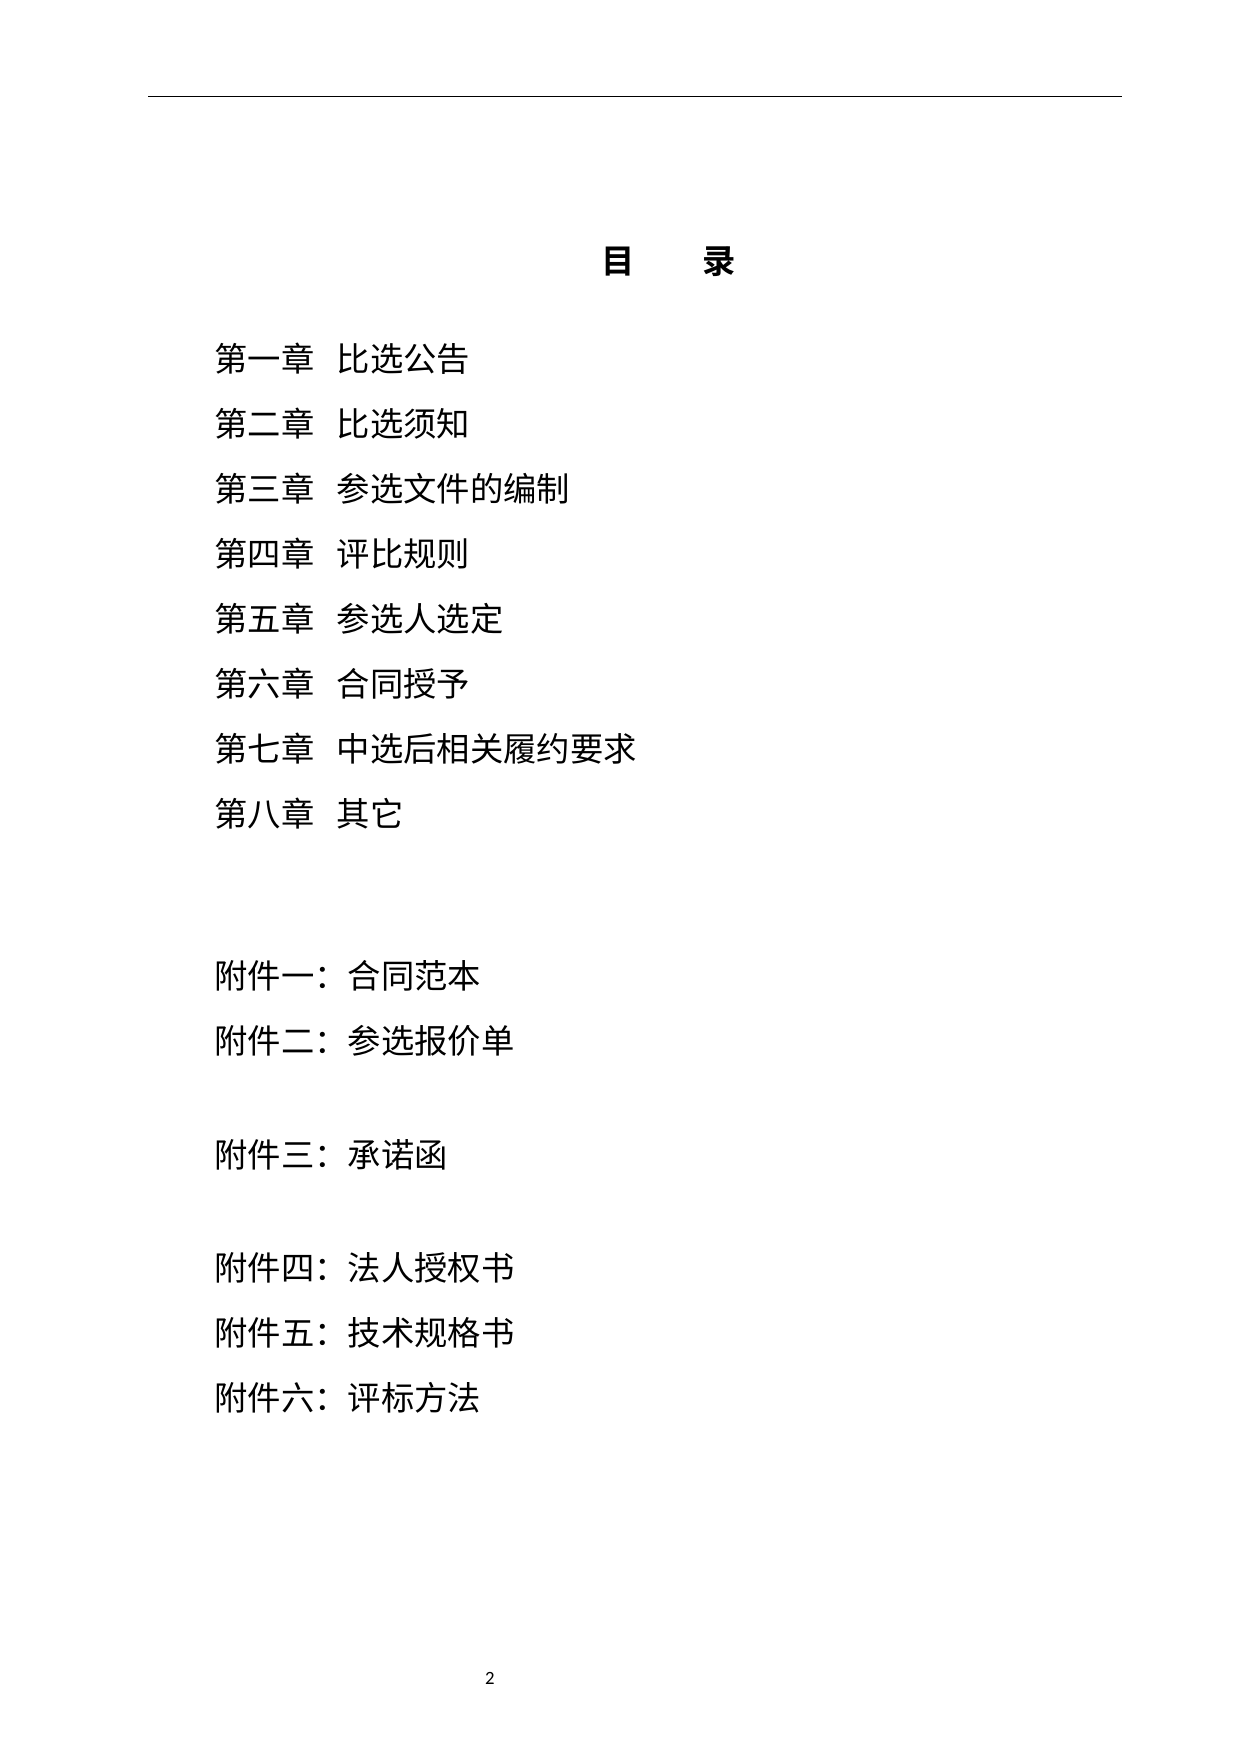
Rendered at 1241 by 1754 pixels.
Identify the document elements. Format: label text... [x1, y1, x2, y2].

text 第六章 合同授予 [148, 649, 1122, 714]
text 附件三：承诺函 [148, 1120, 1122, 1185]
text 附件五：技术规格书 [148, 1298, 1122, 1363]
text 第三章 参选文件的编制 [148, 454, 1122, 519]
text 第七章 中选后相关履约要求 [148, 714, 1122, 779]
text 附件二：参选报价单 [147, 1007, 1119, 1072]
text 附件四：法人授权书 [148, 1233, 1122, 1298]
text 第五章 参选人选定 [148, 584, 1122, 649]
text 第四章 评比规则 [148, 519, 1122, 584]
text 第二章 比选须知 [148, 389, 1122, 454]
text 第八章 其它 [148, 779, 1122, 844]
text 第一章 比选公告 [148, 324, 1122, 389]
text 目 录 [148, 227, 1122, 292]
text 附件六：评标方法 [148, 1363, 1122, 1428]
text 附件一：合同范本 [148, 942, 1122, 1007]
